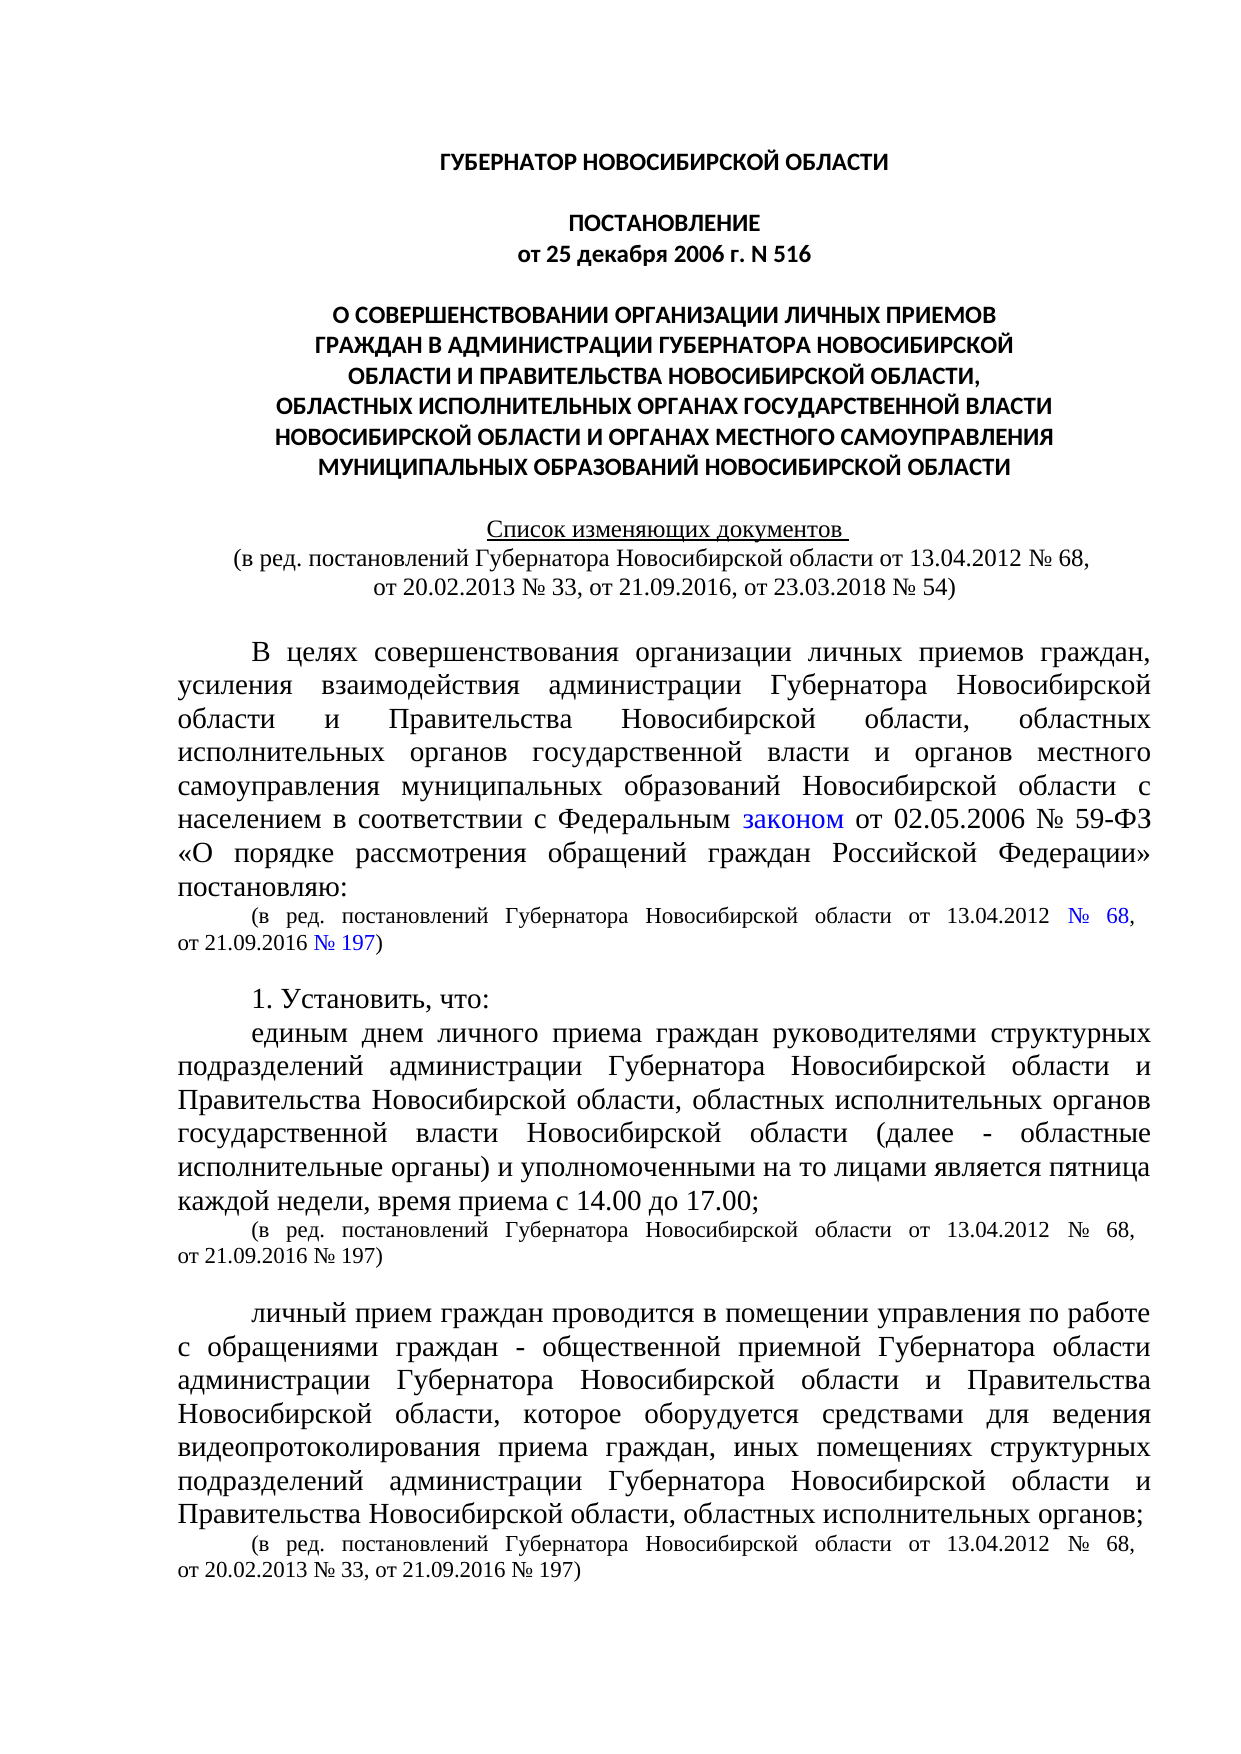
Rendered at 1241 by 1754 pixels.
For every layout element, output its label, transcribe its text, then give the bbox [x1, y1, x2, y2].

text (в ред. постановлений Губернатора Новосибирской области от 13.04.2012 № 68, от 21.09.2016 № 197) [177, 902, 1152, 955]
title НОВОСИБИРСКОЙ ОБЛАСТИ И ОРГАНАХ МЕСТНОГО САМОУПРАВЛЕНИЯ [177, 421, 1152, 451]
title О СОВЕРШЕНСТВОВАНИИ ОРГАНИЗАЦИИ ЛИЧНЫХ ПРИЕМОВ [177, 299, 1152, 329]
text Список изменяющих документов [177, 514, 1152, 543]
text личный прием граждан проводится в помещении управления по работе с обращениями граждан - общественной приемной Губернатора области администрации Губернатора Новосибирской области и Правительства Новосибирской области, которое оборудуется средствами для ведения видеопротоколирования приема граждан, иных помещениях структурных подразделений администрации Губернатора Новосибирской области и Правительства Новосибирской области, областных исполнительных органов; [177, 1295, 1152, 1530]
text единым днем личного приема граждан руководителями структурных подразделений администрации Губернатора Новосибирской области и Правительства Новосибирской области, областных исполнительных органов государственной власти Новосибирской области (далее - областные исполнительные органы) и уполномоченными на то лицами является пятница каждой недели, время приема с 14.00 до 17.00; [177, 1015, 1152, 1216]
title ОБЛАСТНЫХ ИСПОЛНИТЕЛЬНЫХ ОРГАНАХ ГОСУДАРСТВЕННОЙ ВЛАСТИ [177, 390, 1152, 421]
text В целях совершенствования организации личных приемов граждан, усиления взаимодействия администрации Губернатора Новосибирской области и Правительства Новосибирской области, областных исполнительных органов государственной власти и органов местного самоуправления муниципальных образований Новосибирской области с населением в соответствии с Федеральным законом от 02.05.2006 № 59-ФЗ «О порядке рассмотрения обращений граждан Российской Федерации» постановляю: [177, 634, 1152, 902]
title ОБЛАСТИ И ПРАВИТЕЛЬСТВА НОВОСИБИРСКОЙ ОБЛАСТИ, [177, 360, 1152, 390]
title ПОСТАНОВЛЕНИЕ [177, 207, 1152, 238]
text 1. Установить, что: [177, 981, 1152, 1015]
text (в ред. постановлений Губернатора Новосибирской области от 13.04.2012 № 68, от 21.09.2016 № 197) [177, 1216, 1152, 1269]
title ГРАЖДАН В АДМИНИСТРАЦИИ ГУБЕРНАТОРА НОВОСИБИРСКОЙ [177, 329, 1152, 360]
title МУНИЦИПАЛЬНЫХ ОБРАЗОВАНИЙ НОВОСИБИРСКОЙ ОБЛАСТИ [177, 451, 1152, 482]
text (в ред. постановлений Губернатора Новосибирской области от 13.04.2012 № 68, от 20.02.2013 № 33, от 21.09.2016, от 23.03.2018 № 54) [177, 543, 1152, 600]
text (в ред. постановлений Губернатора Новосибирской области от 13.04.2012 № 68, от 20.02.2013 № 33, от 21.09.2016 № 197) [177, 1530, 1152, 1583]
title ГУБЕРНАТОР НОВОСИБИРСКОЙ ОБЛАСТИ [177, 146, 1152, 177]
title от 25 декабря 2006 г. N 516 [177, 238, 1152, 268]
